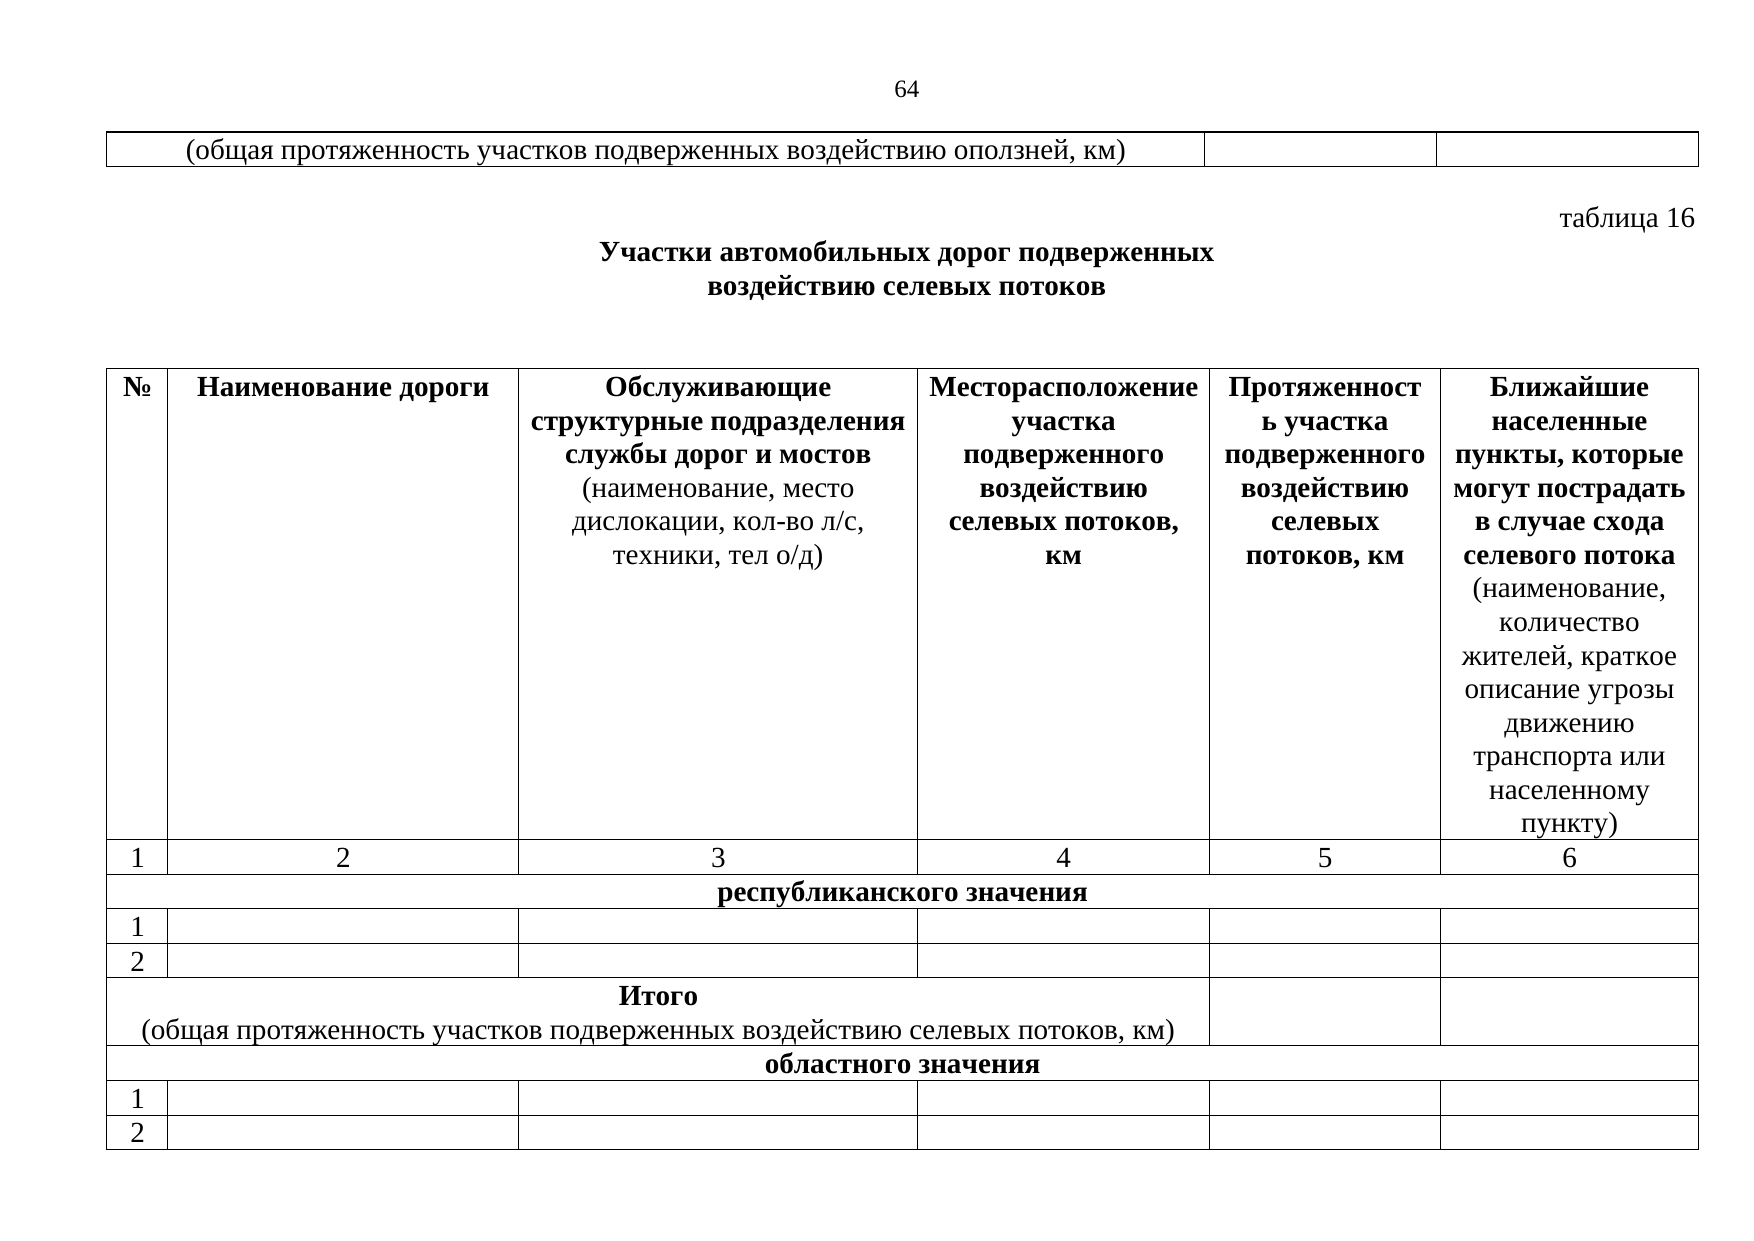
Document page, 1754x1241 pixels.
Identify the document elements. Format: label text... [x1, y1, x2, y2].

table_cell [918, 1081, 1209, 1114]
table_cell [918, 909, 1209, 943]
table_cell [1441, 1116, 1698, 1149]
table_cell 2 [107, 944, 167, 977]
table_header № [107, 369, 167, 839]
table_cell [918, 944, 1209, 977]
table_cell [1210, 1081, 1440, 1114]
table_header Протяженность участка подверженного воздействию селевых потоков, км [1210, 369, 1440, 839]
table_cell [1210, 909, 1440, 943]
table_cell областного значения [107, 1046, 1698, 1080]
table_cell [168, 1081, 518, 1114]
table_cell [519, 1081, 917, 1114]
table_cell [1210, 1116, 1440, 1149]
table_cell [1210, 978, 1440, 1045]
table_cell 5 [1210, 840, 1440, 873]
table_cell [107, 978, 1209, 1045]
table_cell [168, 944, 518, 977]
table_cell 6 [1441, 840, 1698, 873]
table_header Ближайшие населенные пункты, которые могут пострадать в случае схода селевого потока (наименование, количество жителей, краткое описание угрозы движению транспорта или населенному пункту) [1441, 369, 1698, 839]
table_cell [1210, 944, 1440, 977]
text Участки автомобильных дорог подверженных [118, 234, 1695, 268]
table_cell 3 [519, 840, 917, 873]
table_cell 2 [107, 1116, 167, 1149]
table_cell [168, 909, 518, 943]
table_cell 1 [107, 909, 167, 943]
table_cell [1441, 944, 1698, 977]
text воздействию селевых потоков [118, 268, 1695, 301]
table_cell [1441, 978, 1698, 1045]
table_header Обслуживающие структурные подразделения службы дорог и мостов (наименование, место дислокации, кол-во л/с, техники, тел о/д) [519, 369, 917, 839]
table_header Месторасположение участка подверженного воздействию селевых потоков, км [918, 369, 1209, 839]
table_cell [519, 1116, 917, 1149]
table_cell [1441, 909, 1698, 943]
table_cell 1 [107, 1081, 167, 1114]
text таблица 16 [118, 201, 1695, 234]
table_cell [107, 133, 1204, 166]
table_cell [519, 909, 917, 943]
table_cell республиканского значения [107, 875, 1698, 908]
table_cell [168, 1116, 518, 1149]
table_cell [519, 944, 917, 977]
table_cell [918, 1116, 1209, 1149]
table_cell [1441, 1081, 1698, 1114]
table_cell [1437, 133, 1698, 166]
table_cell 2 [168, 840, 518, 873]
table_cell 4 [918, 840, 1209, 873]
table_cell [1205, 133, 1436, 166]
table_cell 1 [107, 840, 167, 873]
table_header Наименование дороги [168, 369, 518, 839]
